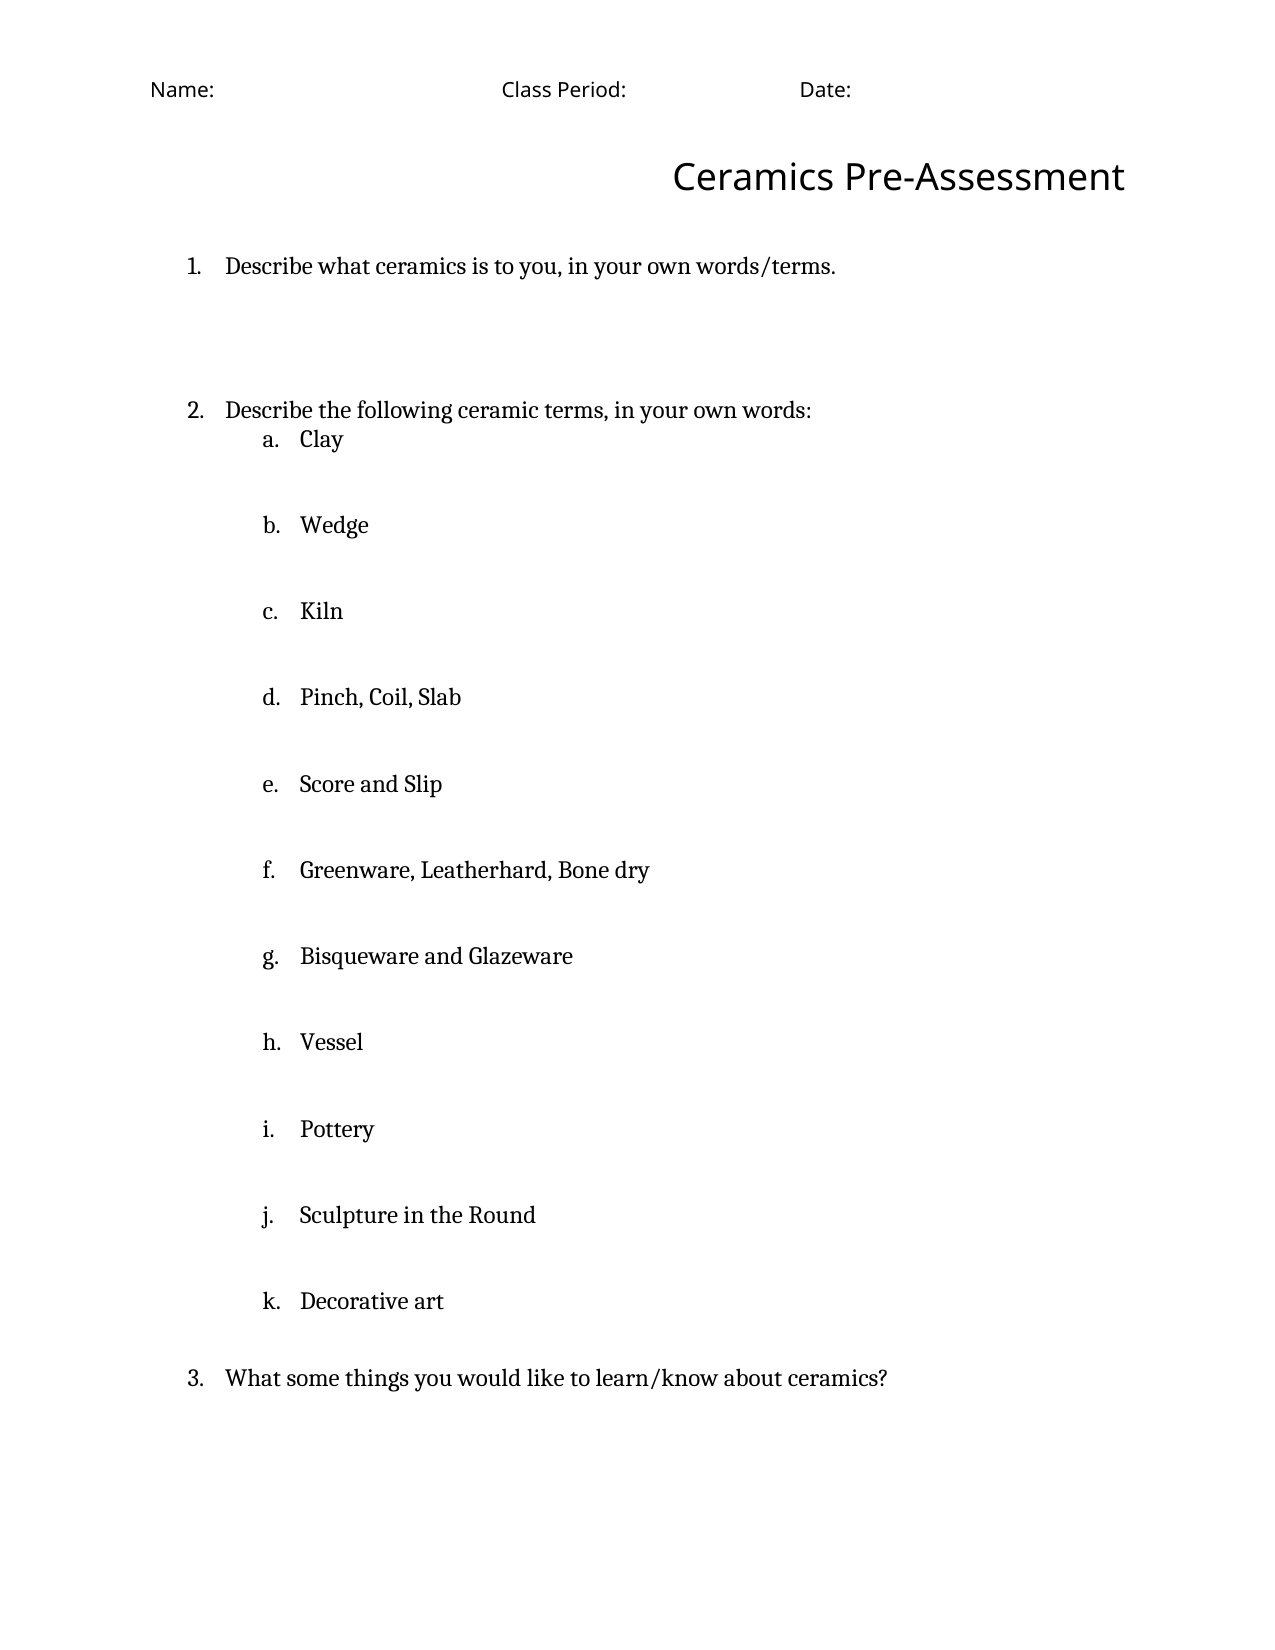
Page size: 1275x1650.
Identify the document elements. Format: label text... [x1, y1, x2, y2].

list Pinch, Coil, Slab [262, 683, 1125, 712]
list Score and Slip [262, 769, 1125, 798]
list Sculpture in the Round [262, 1201, 1125, 1229]
list Describe what ceramics is to you, in your own words/terms. [187, 252, 1125, 281]
list Clay [262, 424, 1125, 453]
list Vessel [262, 1028, 1125, 1057]
list What some things you would like to learn/know about ceramics? [187, 1363, 1125, 1392]
list Bisqueware and Glazeware [262, 942, 1125, 971]
list Kiln [262, 597, 1125, 626]
list Describe the following ceramic terms, in your own words: [187, 396, 1125, 424]
text Ceramics Pre-Assessment [150, 150, 1125, 201]
list Decorative art [262, 1287, 1125, 1316]
list Pottery [262, 1114, 1125, 1143]
list Greenware, Leatherhard, Bone dry [262, 856, 1125, 884]
list Wedge [262, 511, 1125, 539]
